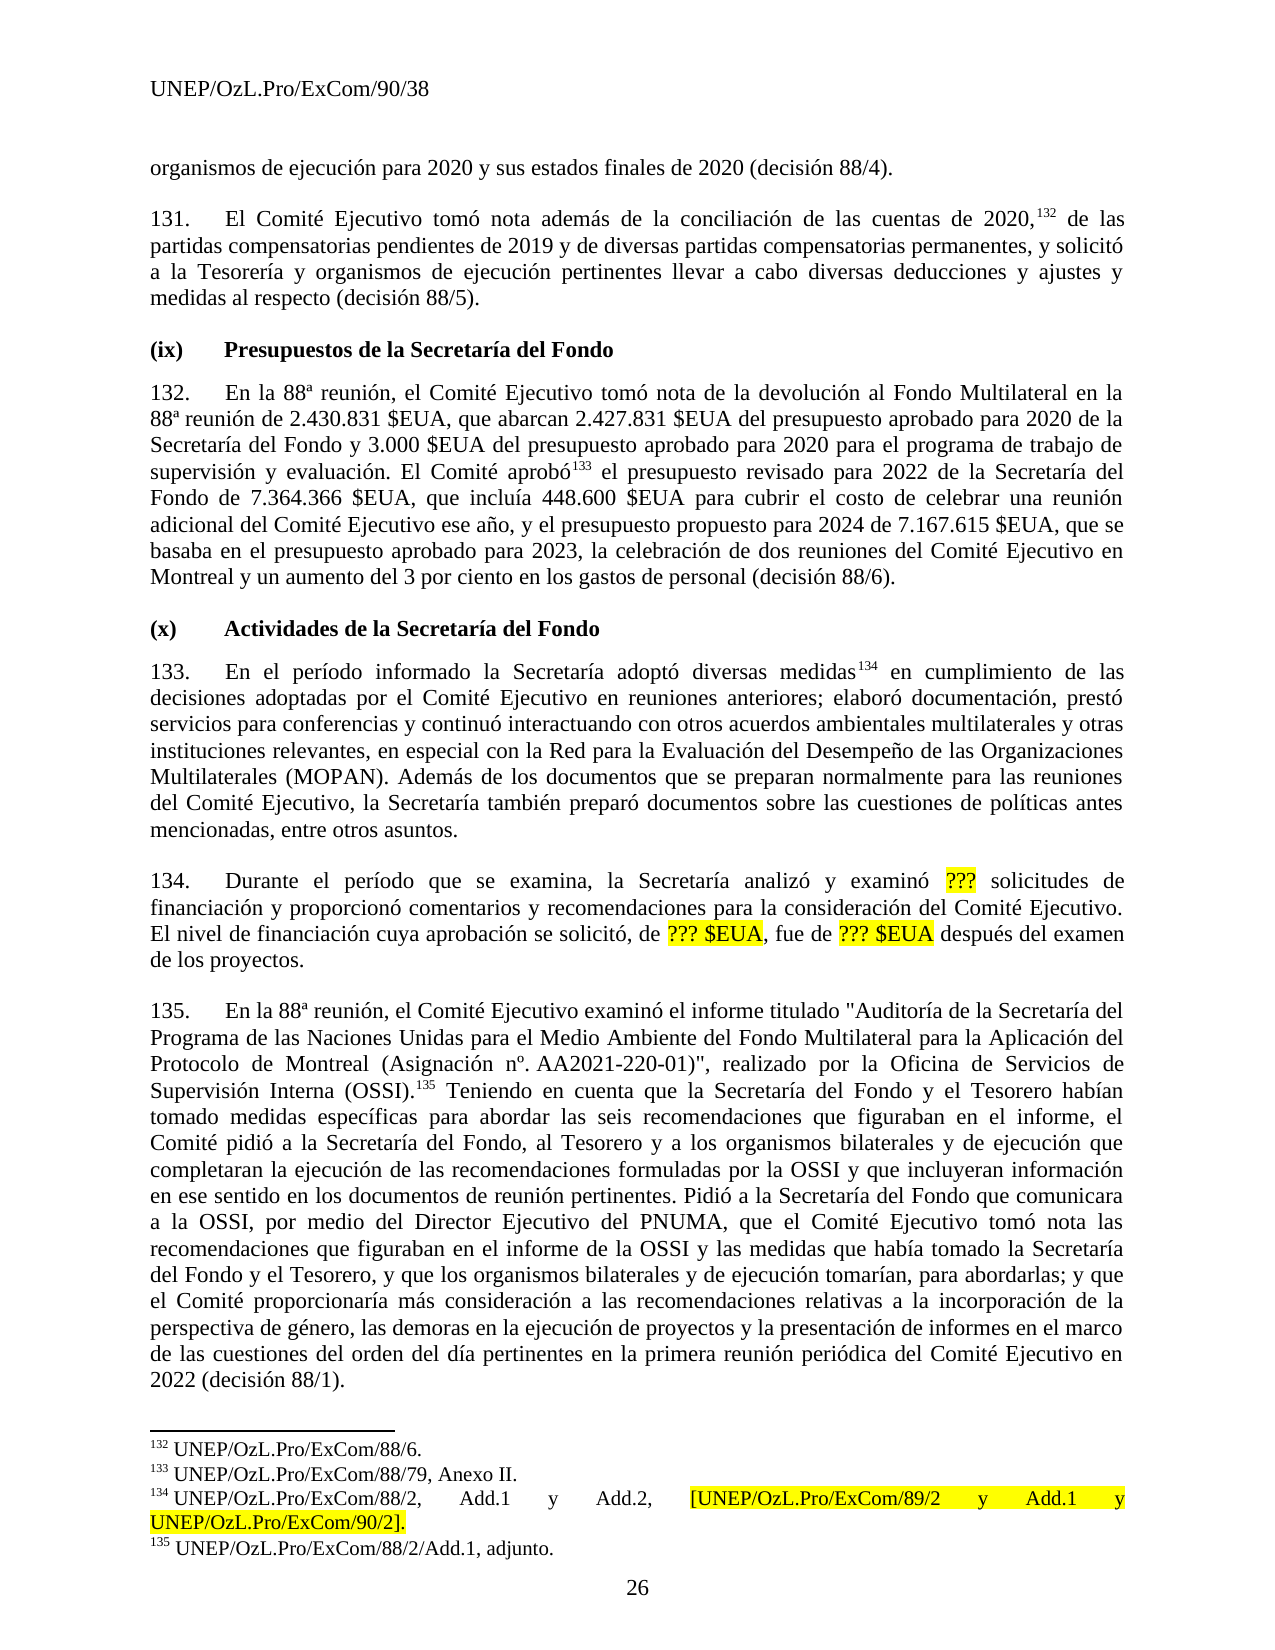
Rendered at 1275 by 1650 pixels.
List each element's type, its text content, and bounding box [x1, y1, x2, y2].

subtitle Presupuestos de la Secretaría del Fondo [150, 336, 1125, 362]
subtitle El Comité Ejecutivo tomó nota además de la conciliación de las cuentas de 2020, de las partidas compensatorias pendientes de 2019 y de diversas partidas compensatorias permanentes, y solicitó a la Tesorería y organismos de ejecución pertinentes llevar a cabo diversas deducciones y ajustes y medidas al respecto (decisión 88/5). [150, 205, 1125, 311]
subtitle En la 88ª reunión, el Comité Ejecutivo examinó el informe titulado "Auditoría de la Secretaría del Programa de las Naciones Unidas para el Medio Ambiente del Fondo Multilateral para la Aplicación del Protocolo de Montreal (Asignación nº. AA2021-220-01)", realizado por la Oficina de Servicios de Supervisión Interna (OSSI). Teniendo en cuenta que la Secretaría del Fondo y el Tesorero habían tomado medidas específicas para abordar las seis recomendaciones que figuraban en el informe, el Comité pidió a la Secretaría del Fondo, al Tesorero y a los organismos bilaterales y de ejecución que completaran la ejecución de las recomendaciones formuladas por la OSSI y que incluyeran información en ese sentido en los documentos de reunión pertinentes. Pidió a la Secretaría del Fondo que comunicara a la OSSI, por medio del Director Ejecutivo del PNUMA, que el Comité Ejecutivo tomó nota las recomendaciones que figuraban en el informe de la OSSI y las medidas que había tomado la Secretaría del Fondo y el Tesorero, y que los organismos bilaterales y de ejecución tomarían, para abordarlas; y que el Comité proporcionaría más consideración a las recomendaciones relativas a la incorporación de la perspectiva de género, las demoras en la ejecución de proyectos y la presentación de informes en el marco de las cuestiones del orden del día pertinentes en la primera reunión periódica del Comité Ejecutivo en 2022 (decisión 88/1). [150, 998, 1125, 1393]
subtitle En la 88ª reunión, el Comité Ejecutivo tomó nota de la devolución al Fondo Multilateral en la 88ª reunión de 2.430.831 $EUA, que abarcan 2.427.831 $EUA del presupuesto aprobado para 2020 de la Secretaría del Fondo y 3.000 $EUA del presupuesto aprobado para 2020 para el programa de trabajo de supervisión y evaluación. El Comité aprobó el presupuesto revisado para 2022 de la Secretaría del Fondo de 7.364.366 $EUA, que incluía 448.600 $EUA para cubrir el costo de celebrar una reunión adicional del Comité Ejecutivo ese año, y el presupuesto propuesto para 2024 de 7.167.615 $EUA, que se basaba en el presupuesto aprobado para 2023, la celebración de dos reuniones del Comité Ejecutivo en Montreal y un aumento del 3 por ciento en los gastos de personal (decisión 88/6). [150, 379, 1125, 590]
subtitle Actividades de la Secretaría del Fondo [150, 615, 1125, 641]
subtitle Durante el período que se examina, la Secretaría analizó y examinó ??? solicitudes de financiación y proporcionó comentarios y recomendaciones para la consideración del Comité Ejecutivo. El nivel de financiación cuya aprobación se solicitó, de ??? $EUA, fue de ??? $EUA después del examen de los proyectos. [150, 867, 1125, 973]
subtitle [150, 154, 1125, 180]
subtitle En el período informado la Secretaría adoptó diversas medidas en cumplimiento de las decisiones adoptadas por el Comité Ejecutivo en reuniones anteriores; elaboró documentación, prestó servicios para conferencias y continuó interactuando con otros acuerdos ambientales multilaterales y otras instituciones relevantes, en especial con la Red para la Evaluación del Desempeño de las Organizaciones Multilaterales (MOPAN). Además de los documentos que se preparan normalmente para las reuniones del Comité Ejecutivo, la Secretaría también preparó documentos sobre las cuestiones de políticas antes mencionadas, entre otros asuntos. [150, 658, 1125, 842]
